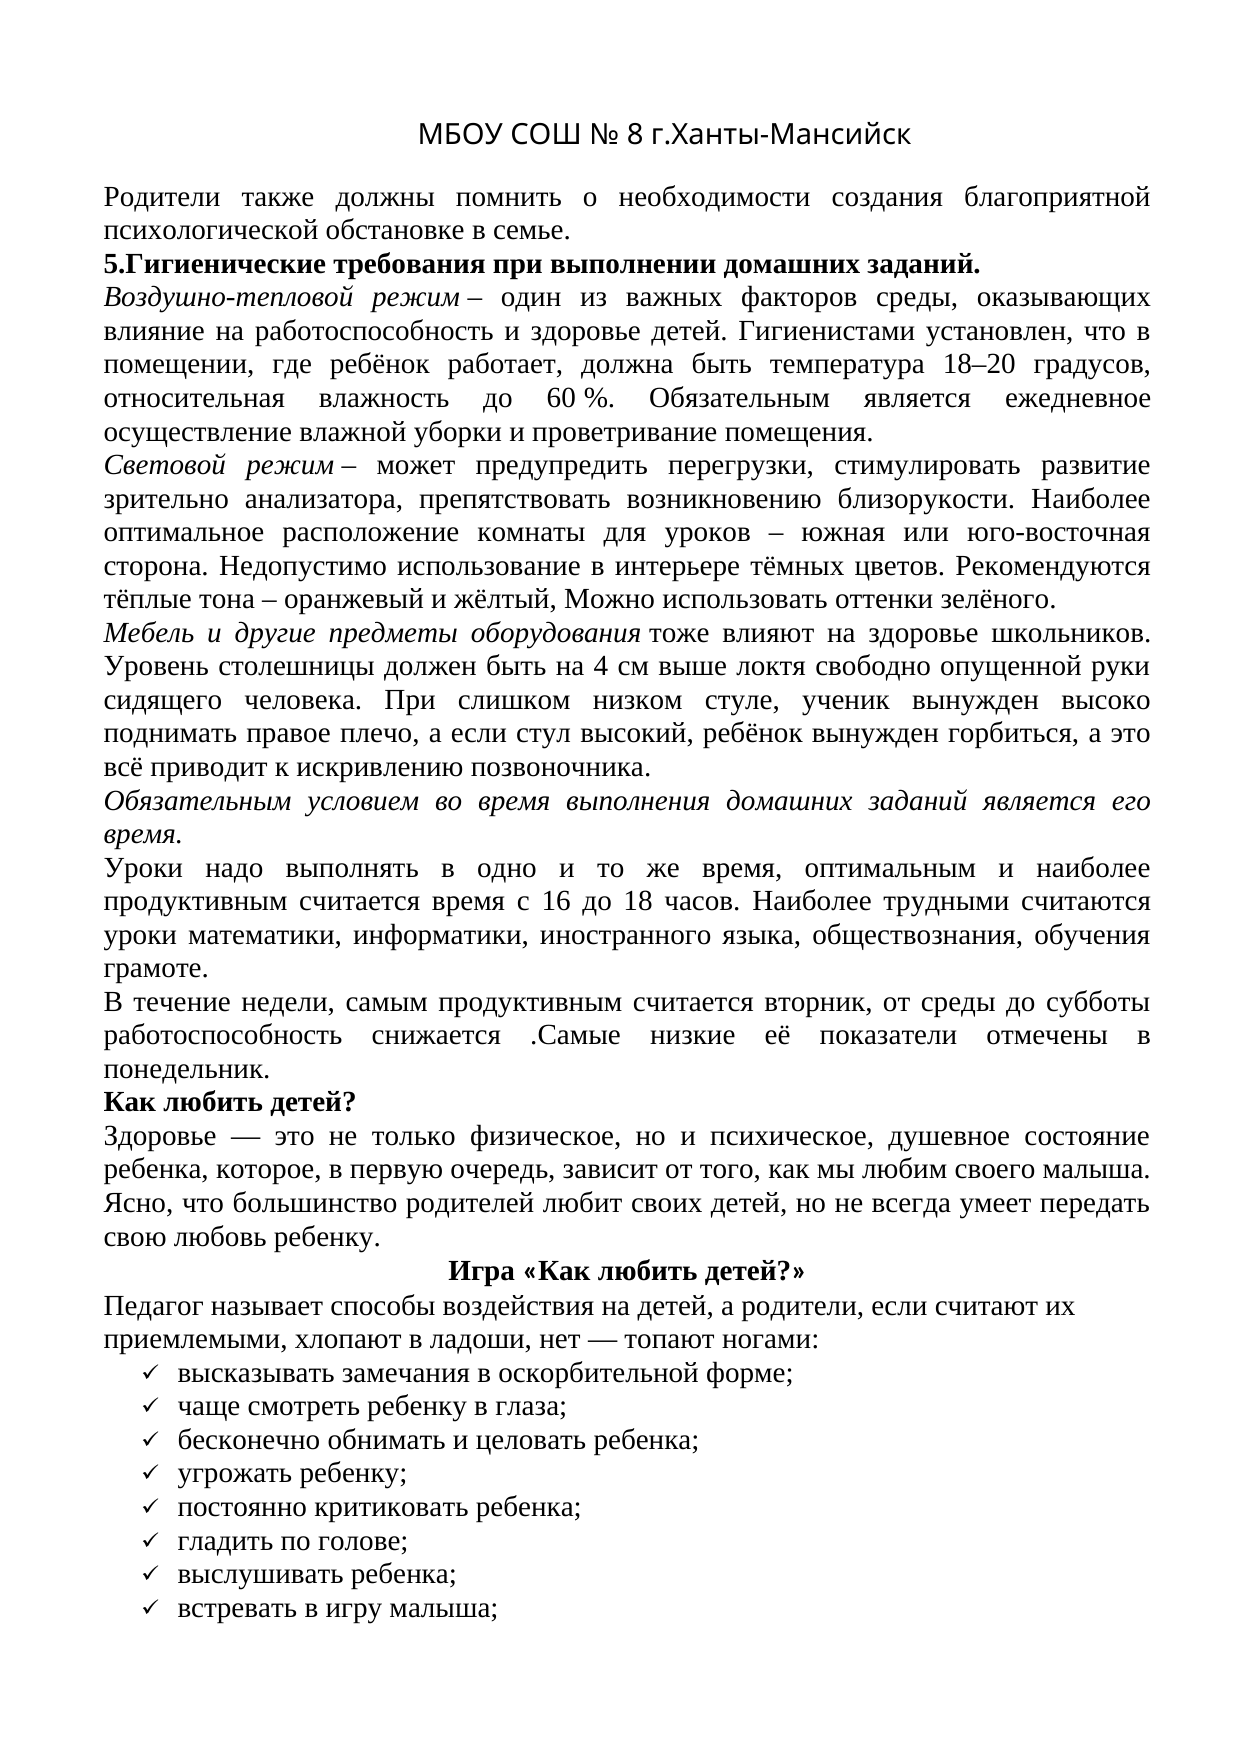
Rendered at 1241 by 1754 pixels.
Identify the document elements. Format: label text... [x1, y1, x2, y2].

list постоянно критиковать ребенка; [141, 1489, 1152, 1523]
list высказывать замечания в оскорбительной форме; [141, 1355, 1152, 1388]
text Здоровье — это не только физическое, но и психическое, душевное состояние ребенка, которое, в первую очередь, зависит от того, как мы любим своего малыша. Ясно, что большинство родителей любит своих детей, но не всегда умеет передать свою любовь ребенку. [103, 1118, 1152, 1252]
text В течение недели, самым продуктивным считается вторник, от среды до субботы работоспособность снижается .Самые низкие её показатели отмечены в понедельник. [103, 984, 1152, 1084]
text 5.Гигиенические требования при выполнении домашних заданий. [103, 246, 1152, 279]
text Воздушно-тепловой режим – один из важных факторов среды, оказывающих влияние на работоспособность и здоровье детей. Гигиенистами установлен, что в помещении, где ребёнок работает, должна быть температура 18–20 градусов, относительная влажность до 60 %. Обязательным является ежедневное осуществление влажной уборки и проветривание помещения. [103, 279, 1152, 447]
list встревать в игру малыша; [141, 1590, 1152, 1623]
text Игра «Как любить детей?» [103, 1252, 1152, 1288]
text Световой режим – может предупредить перегрузки, стимулировать развитие зрительно анализатора, препятствовать возникновению близорукости. Наиболее оптимальное расположение комнаты для уроков – южная или юго-восточная сторона. Недопустимо использование в интерьере тёмных цветов. Рекомендуются тёплые тона – оранжевый и жёлтый, Можно использовать оттенки зелёного. [103, 447, 1152, 615]
list угрожать ребенку; [141, 1456, 1152, 1489]
text Педагог называет способы воздействия на детей, а родители, если считают их приемлемыми, хлопают в ладоши, нет — топают ногами: [103, 1288, 1152, 1355]
list гладить по голове; [141, 1523, 1152, 1556]
text Родители также должны помнить о необходимости создания благоприятной психологической обстановке в семье. [103, 179, 1152, 246]
list выслушивать ребенка; [141, 1556, 1152, 1590]
text Как любить детей? [103, 1084, 1152, 1118]
list бесконечно обнимать и целовать ребенка; [141, 1422, 1152, 1456]
text Уроки надо выполнять в одно и то же время, оптимальным и наиболее продуктивным считается время с 16 до 18 часов. Наиболее трудными считаются уроки математики, информатики, иностранного языка, обществознания, обучения грамоте. [103, 850, 1152, 984]
text Мебель и другие предметы оборудования тоже влияют на здоровье школьников. Уровень столешницы должен быть на 4 см выше локтя свободно опущенной руки сидящего человека. При слишком низком стуле, ученик вынужден высоко поднимать правое плечо, а если стул высокий, ребёнок вынужден горбиться, а это всё приводит к искривлению позвоночника. [103, 615, 1152, 783]
text Обязательным условием во время выполнения домашних заданий является его время. [103, 783, 1152, 850]
list чаще смотреть ребенку в глаза; [141, 1388, 1152, 1422]
